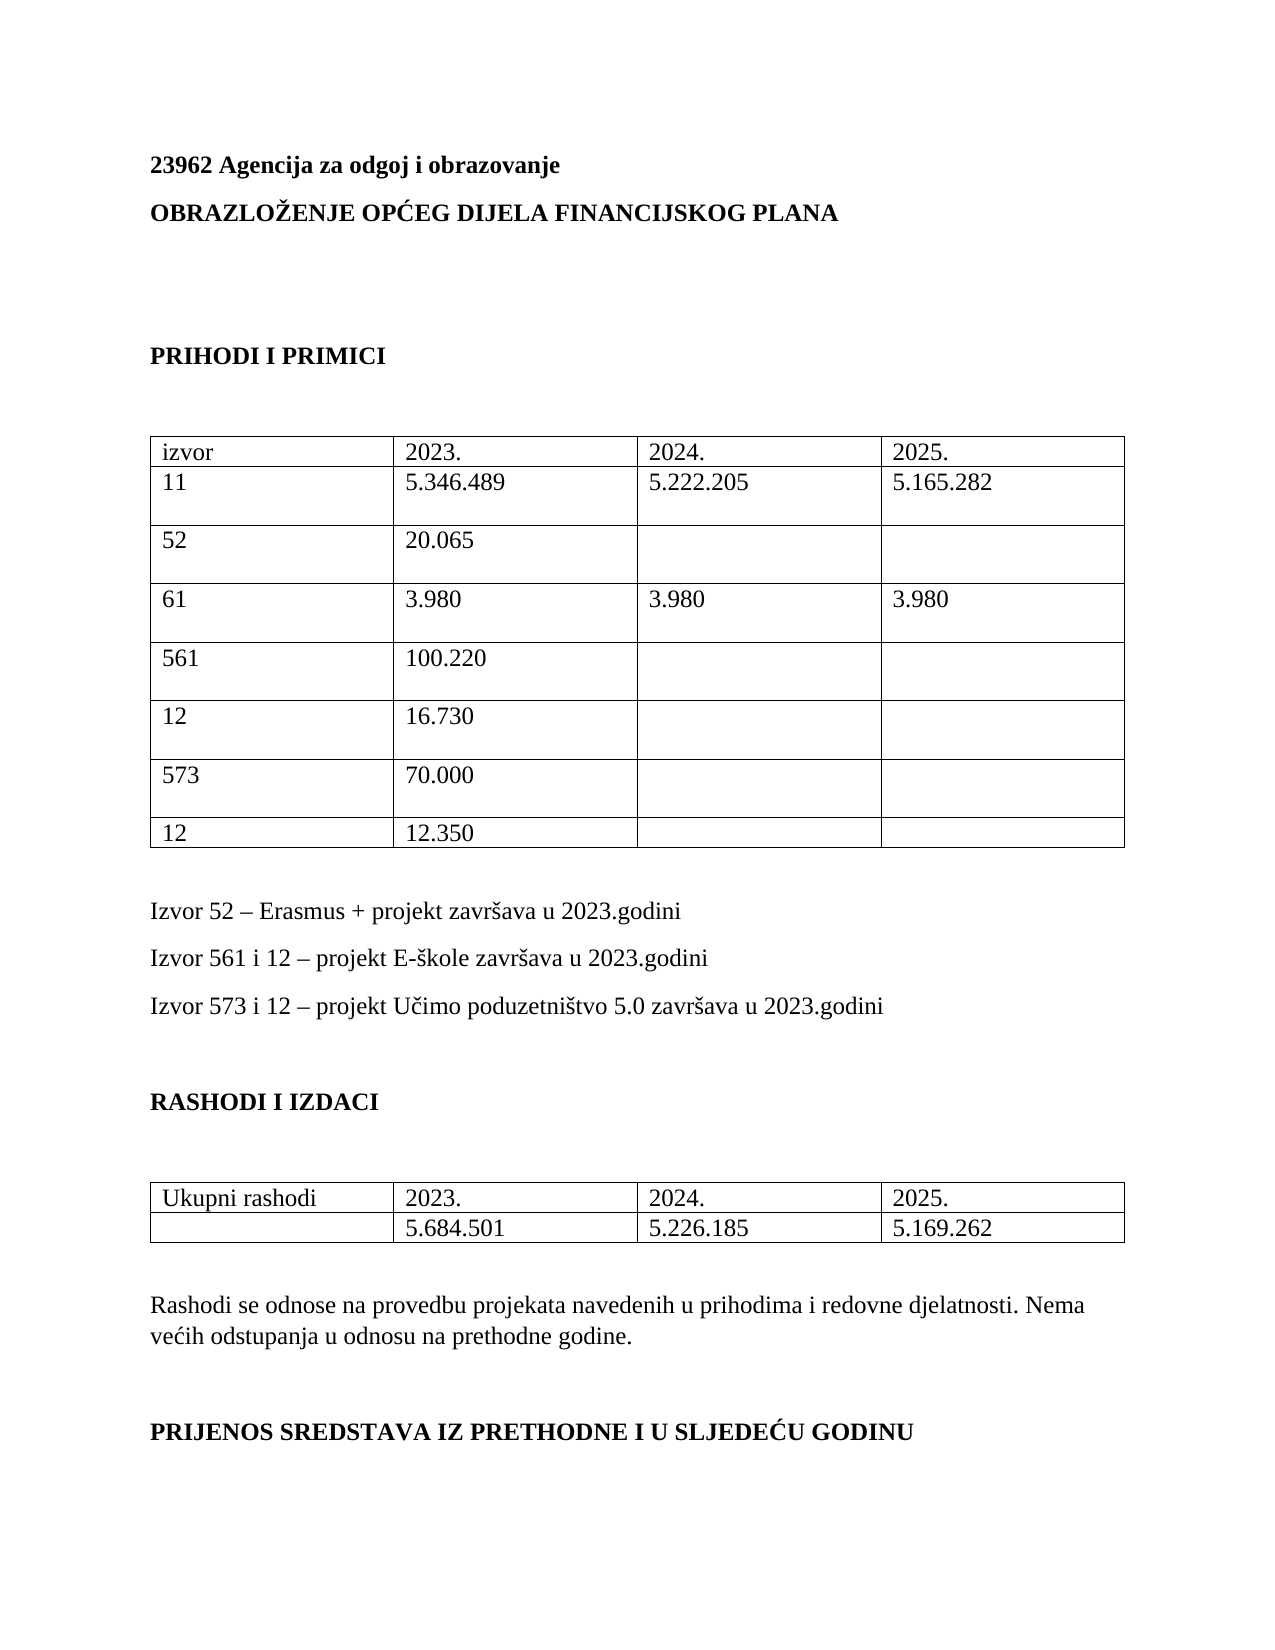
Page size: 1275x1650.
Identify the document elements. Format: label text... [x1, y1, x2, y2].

table_header 2023. [394, 1183, 637, 1212]
table_cell 3.980 [638, 584, 881, 642]
table_cell [882, 701, 1124, 759]
table_cell [638, 701, 881, 759]
table_cell [638, 760, 881, 817]
text Rashodi se odnose na provedbu projekata navedenih u prihodima i redovne djelatnosti. Nema većih odstupanja u odnosu na prethodne godine. [150, 1290, 1125, 1350]
table_header 2024. [638, 1183, 881, 1212]
table_cell 5.169.262 [882, 1213, 1124, 1242]
text PRIJENOS SREDSTAVA IZ PRETHODNE I U SLJEDEĆU GODINU [150, 1417, 1125, 1446]
table_header 2025. [882, 1183, 1124, 1212]
table_cell 3.980 [394, 584, 637, 642]
table_cell [638, 818, 881, 847]
table_cell 12 [151, 701, 393, 759]
table_cell 61 [151, 584, 393, 642]
table_cell [638, 643, 881, 700]
table_cell 11 [151, 467, 393, 524]
table_cell [882, 526, 1124, 583]
table_header izvor [151, 437, 393, 466]
table_cell 5.346.489 [394, 467, 637, 524]
table_cell 5.684.501 [394, 1213, 637, 1242]
table_cell [882, 818, 1124, 847]
table_cell 3.980 [882, 584, 1124, 642]
table_cell [882, 760, 1124, 817]
table_cell 20.065 [394, 526, 637, 583]
table_cell [151, 1213, 393, 1242]
text Izvor 52 – Erasmus + projekt završava u 2023.godini [150, 896, 1125, 924]
table_header 2024. [638, 437, 881, 466]
table_cell 70.000 [394, 760, 637, 817]
text 23962 Agencija za odgoj i obrazovanje [150, 150, 1125, 179]
table_header 2025. [882, 437, 1124, 466]
text RASHODI I IZDACI [150, 1087, 1125, 1115]
table_cell 5.226.185 [638, 1213, 881, 1242]
text Izvor 561 i 12 – projekt E-škole završava u 2023.godini [150, 943, 1125, 972]
table_cell 12 [151, 818, 393, 847]
text OBRAZLOŽENJE OPĆEG DIJELA FINANCIJSKOG PLANA [150, 198, 1125, 226]
table_cell 5.222.205 [638, 467, 881, 524]
table_cell 573 [151, 760, 393, 817]
table_cell 52 [151, 526, 393, 583]
table_cell [882, 643, 1124, 700]
table_cell 16.730 [394, 701, 637, 759]
table_header Ukupni rashodi [151, 1183, 393, 1212]
table_cell 100.220 [394, 643, 637, 700]
table_cell 5.165.282 [882, 467, 1124, 524]
text PRIHODI I PRIMICI [150, 341, 1125, 369]
table_header 2023. [394, 437, 637, 466]
table_cell [638, 526, 881, 583]
table_cell 12.350 [394, 818, 637, 847]
text Izvor 573 i 12 – projekt Učimo poduzetništvo 5.0 završava u 2023.godini [150, 991, 1125, 1020]
table_cell 561 [151, 643, 393, 700]
